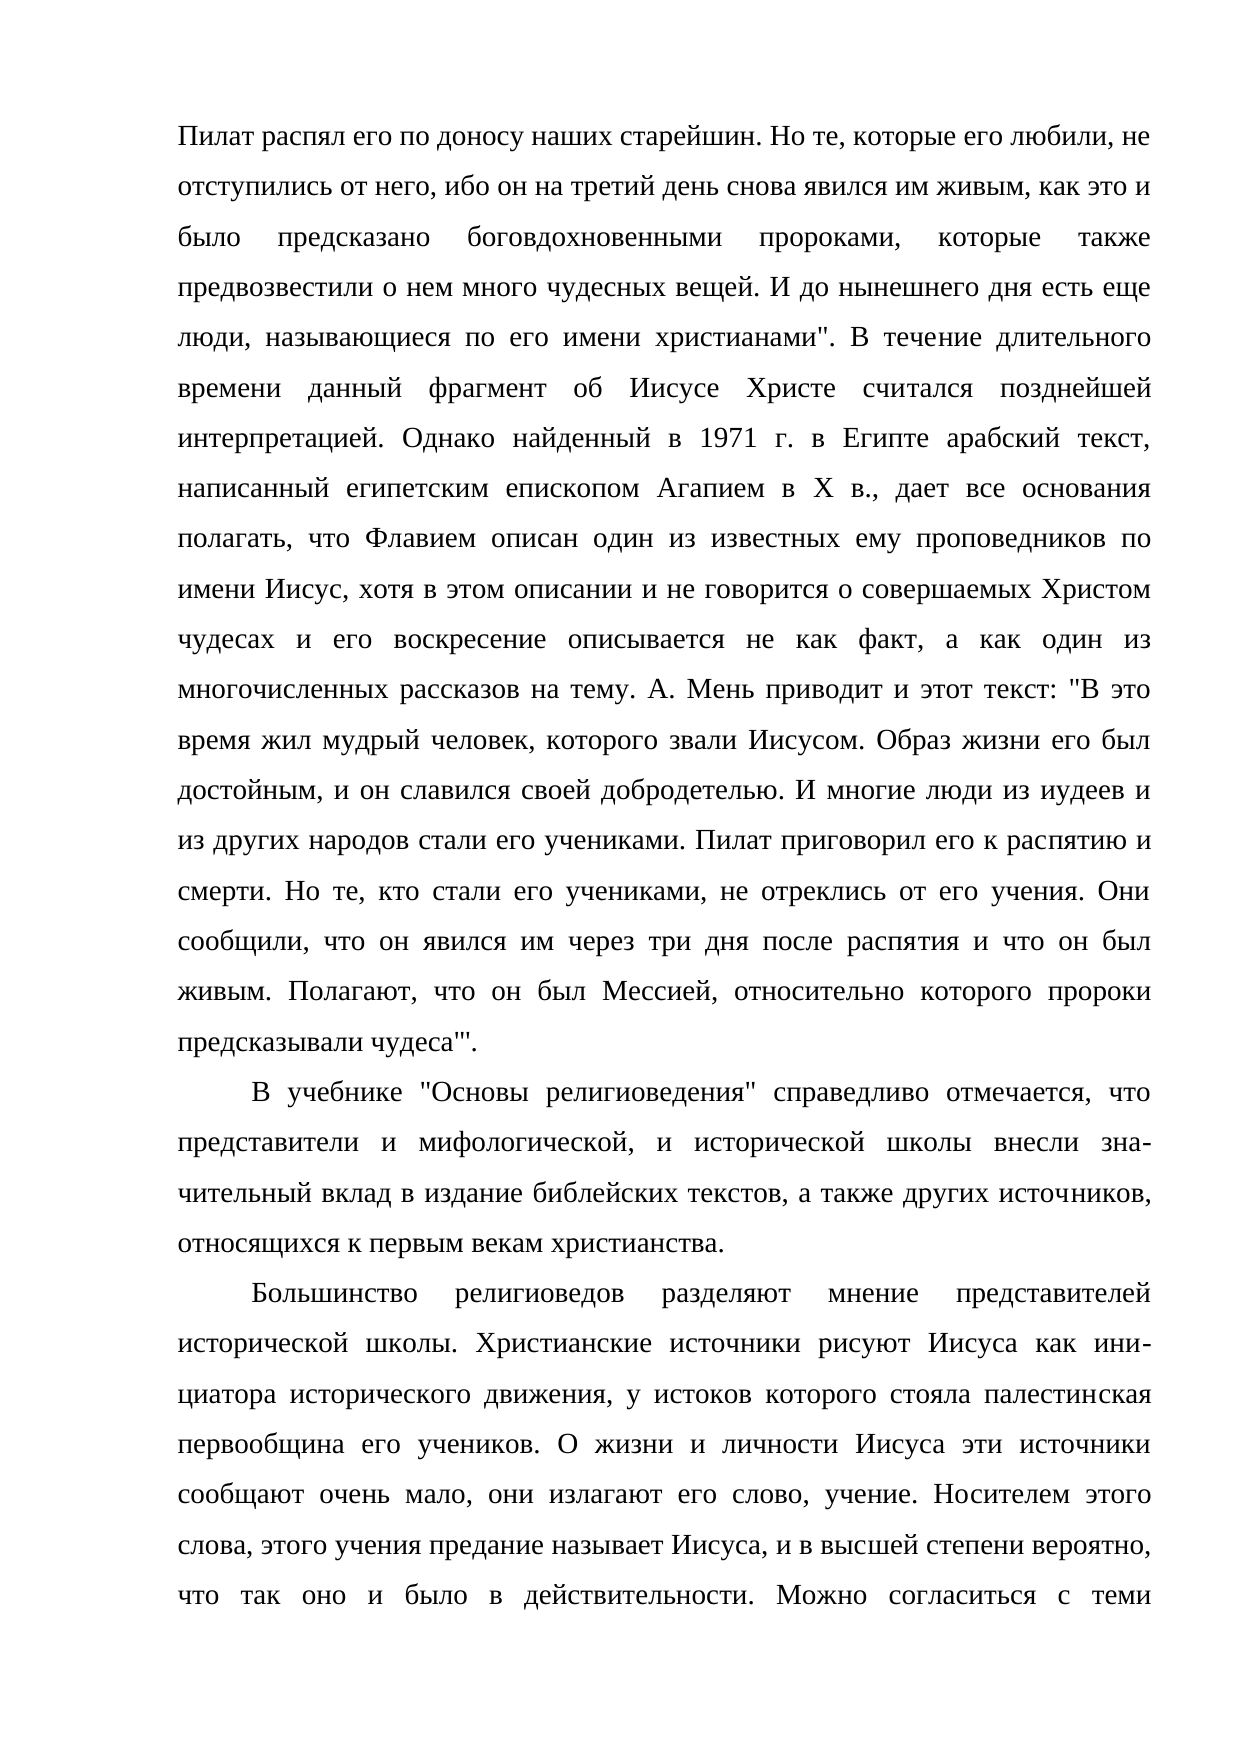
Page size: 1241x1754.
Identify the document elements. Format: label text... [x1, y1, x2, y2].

text В учебнике "Основы религиоведения" справедливо отмечается, что представители и мифологической, и исторической школы внесли значительный вклад в издание библейских текстов, а также других источников, относящихся к первым векам христианства. [177, 1074, 1152, 1258]
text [177, 118, 1152, 1057]
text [177, 1275, 1152, 1611]
